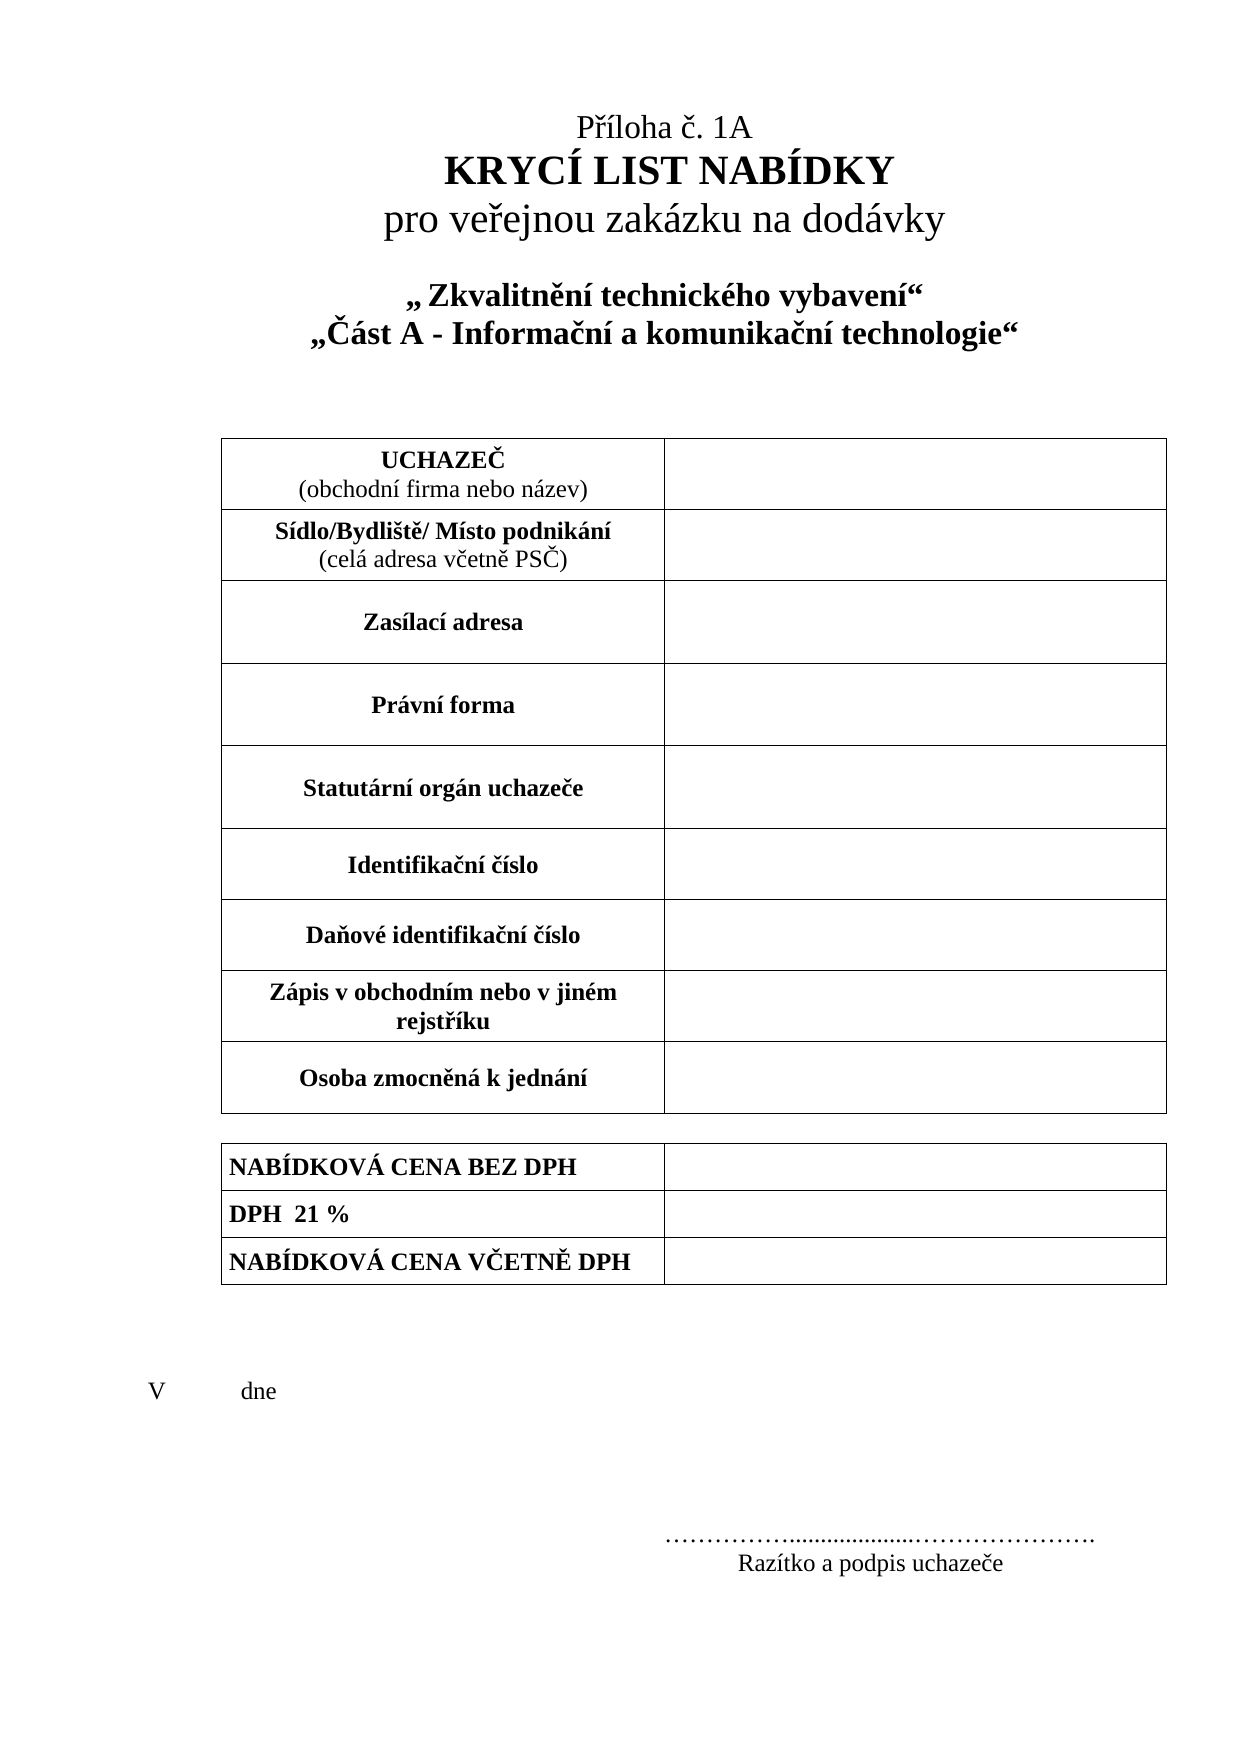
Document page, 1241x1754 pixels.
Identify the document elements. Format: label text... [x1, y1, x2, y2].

table_cell Zápis v obchodním nebo v jiném rejstříku [222, 971, 664, 1041]
text Razítko a podpis uchazeče [148, 1548, 1181, 1577]
table_cell Statutární orgán uchazeče [222, 746, 664, 828]
table_header UCHAZEČ (obchodní firma nebo název) [222, 439, 664, 509]
table_cell Zasílací adresa [222, 581, 664, 662]
table_cell [665, 971, 1166, 1041]
text „ Zkvalitnění technického vybavení“ [148, 275, 1181, 313]
text KRYCÍ LIST NABÍDKY [148, 146, 1181, 193]
table_cell [665, 510, 1166, 579]
table_header [665, 1144, 1166, 1190]
table_cell NABÍDKOVÁ CENA VČETNĚ DPH [222, 1238, 664, 1284]
table_cell [665, 1042, 1166, 1113]
table_cell DPH 21 % [222, 1191, 664, 1237]
text pro veřejnou zakázku na dodávky [148, 193, 1181, 241]
table_header [665, 439, 1166, 509]
table_cell [665, 581, 1166, 662]
table_header NABÍDKOVÁ CENA BEZ DPH [222, 1144, 664, 1190]
table_cell Sídlo/Bydliště/ Místo podnikání (celá adresa včetně PSČ) [222, 510, 664, 579]
table_cell [665, 829, 1166, 899]
table_cell [665, 664, 1166, 745]
table_cell Právní forma [222, 664, 664, 745]
table_cell Daňové identifikační číslo [222, 900, 664, 970]
title Příloha č. 1A [148, 107, 1181, 146]
text V dne [148, 1376, 1240, 1404]
table_cell [665, 900, 1166, 970]
table_cell [665, 746, 1166, 828]
table_cell Identifikační číslo [222, 829, 664, 899]
table_cell [665, 1191, 1166, 1237]
text ……………....................…………………. [148, 1519, 1181, 1548]
table_cell [665, 1238, 1166, 1284]
text „Část A - Informační a komunikační technologie“ [148, 313, 1181, 352]
table_cell Osoba zmocněná k jednání [222, 1042, 664, 1113]
